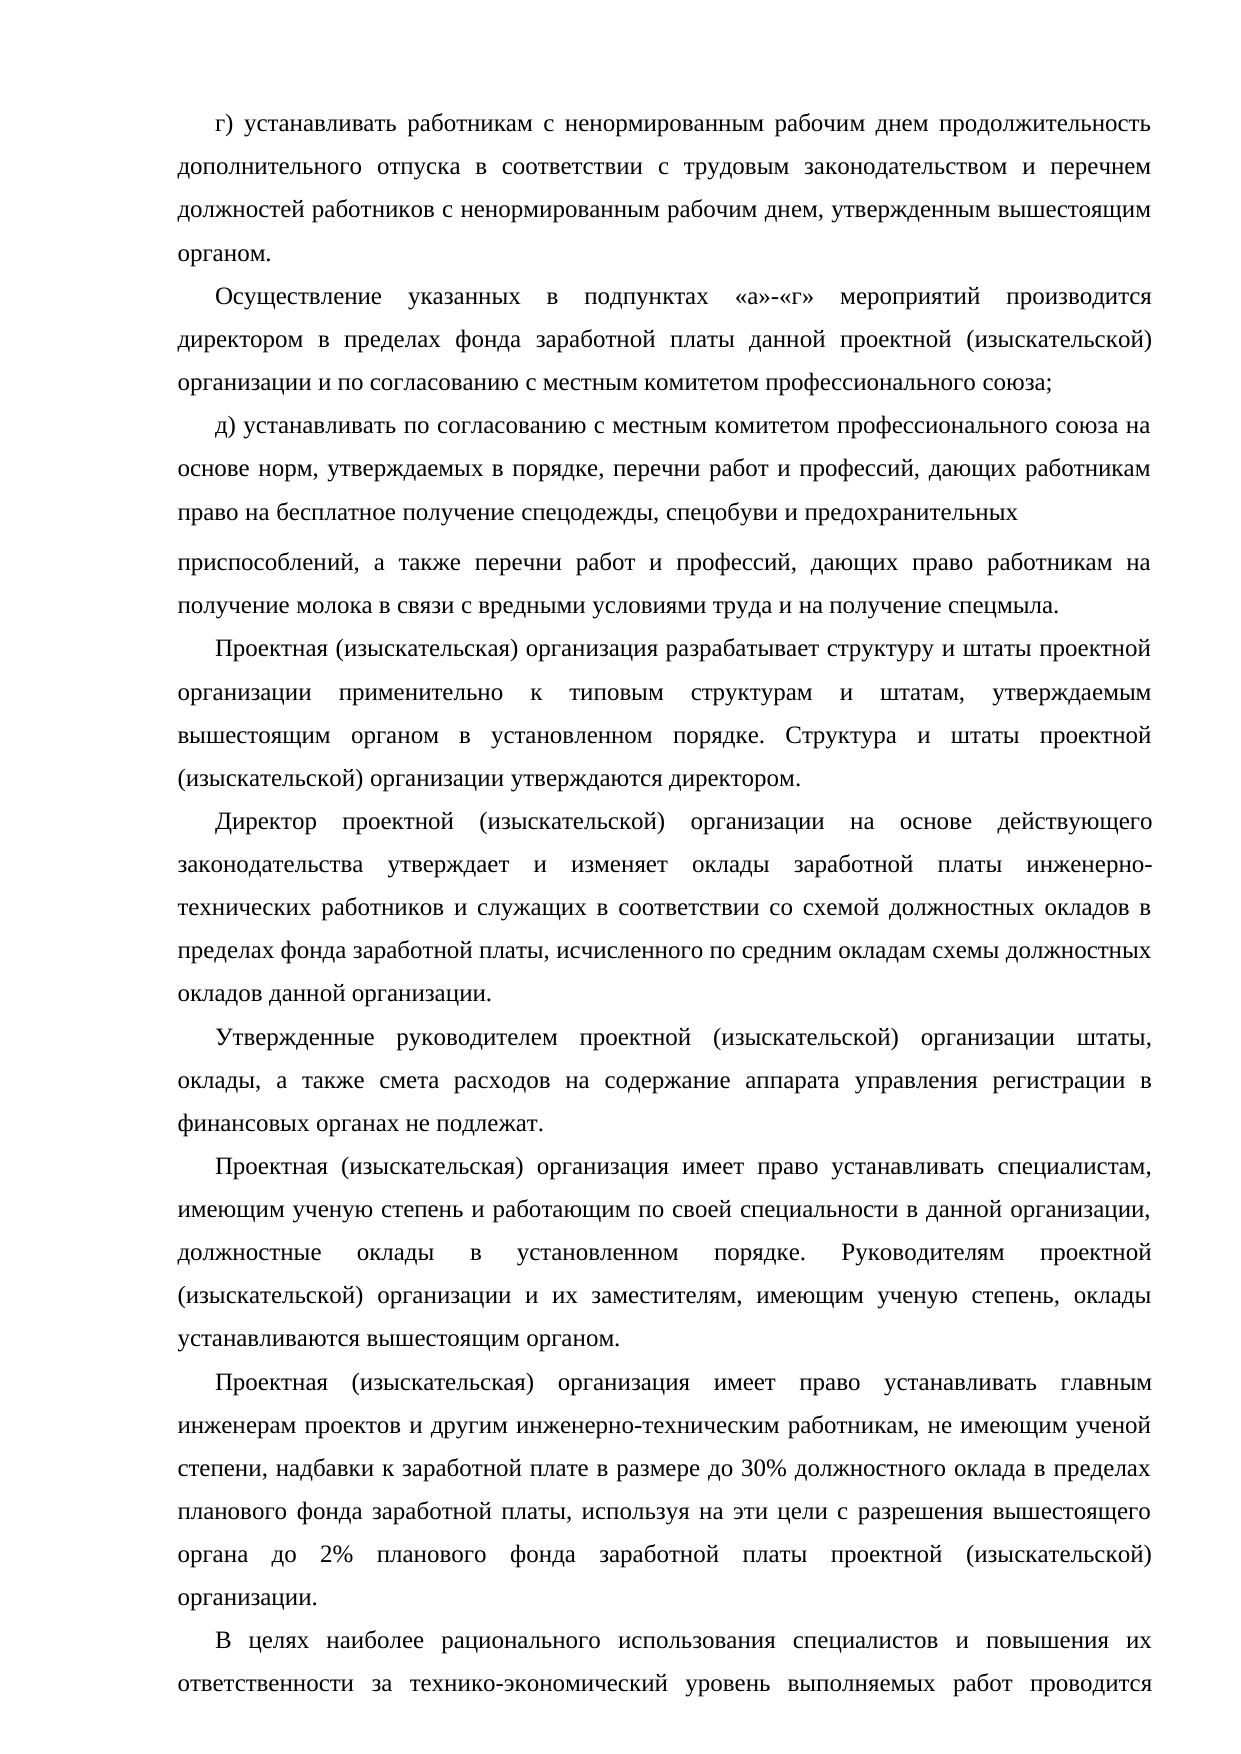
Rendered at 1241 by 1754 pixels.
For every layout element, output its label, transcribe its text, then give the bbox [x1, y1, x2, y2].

text д) устанавливать по согласованию с местным комитетом профессионального союза на основе норм, утверждаемых в порядке, перечни работ и профессий, дающих работникам право на бесплатное получение спецодежды, спецобуви и предохранительных [177, 410, 1152, 525]
text приспособлений, а также перечни работ и профессий, дающих право работникам на получение молока в связи с вредными условиями труда и на получение спецмыла. [177, 547, 1151, 619]
text Осуществление указанных в подпунктах «а»-«г» мероприятий производится директором в пределах фонда заработной платы данной проектной (изыскательской) организации и по согласованию с местным комитетом профессионального союза; [177, 281, 1152, 396]
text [177, 1625, 1152, 1697]
text Проектная (изыскательская) организация имеет право устанавливать специалистам, имеющим ученую степень и работающим по своей специальности в данной организации, должностные оклады в установленном порядке. Руководителям проектной (изыскательской) организации и их заместителям, имеющим ученую степень, оклады устанавливаются вышестоящим органом. [177, 1151, 1152, 1352]
text Проектная (изыскательская) организация имеет право устанавливать главным инженерам проектов и другим инженерно-техническим работникам, не имеющим ученой степени, надбавки к заработной плате в размере до 30% должностного оклада в пределах планового фонда заработной платы, используя на эти цели с разрешения вышестоящего органа до 2% планового фонда заработной платы проектной (изыскательской) организации. [177, 1367, 1152, 1611]
text г) устанавливать работникам с ненормированным рабочим днем продолжительность дополнительного отпуска в соответствии с трудовым законодательством и перечнем должностей работников с ненормированным рабочим днем, утвержденным вышестоящим органом. [177, 108, 1152, 266]
text Утвержденные руководителем проектной (изыскательской) организации штаты, оклады, а также смета расходов на содержание аппарата управления регистрации в финансовых органах не подлежат. [177, 1022, 1152, 1137]
text Проектная (изыскательская) организация разрабатывает структуру и штаты проектной организации применительно к типовым структурам и штатам, утверждаемым вышестоящим органом в установленном порядке. Структура и штаты проектной (изыскательской) организации утверждаются директором. [177, 633, 1152, 792]
text Директор проектной (изыскательской) организации на основе действующего законодательства утверждает и изменяет оклады заработной платы инженерно- технических работников и служащих в соответствии со схемой должностных окладов в пределах фонда заработной платы, исчисленного по средним окладам схемы должностных окладов данной организации. [177, 806, 1152, 1007]
